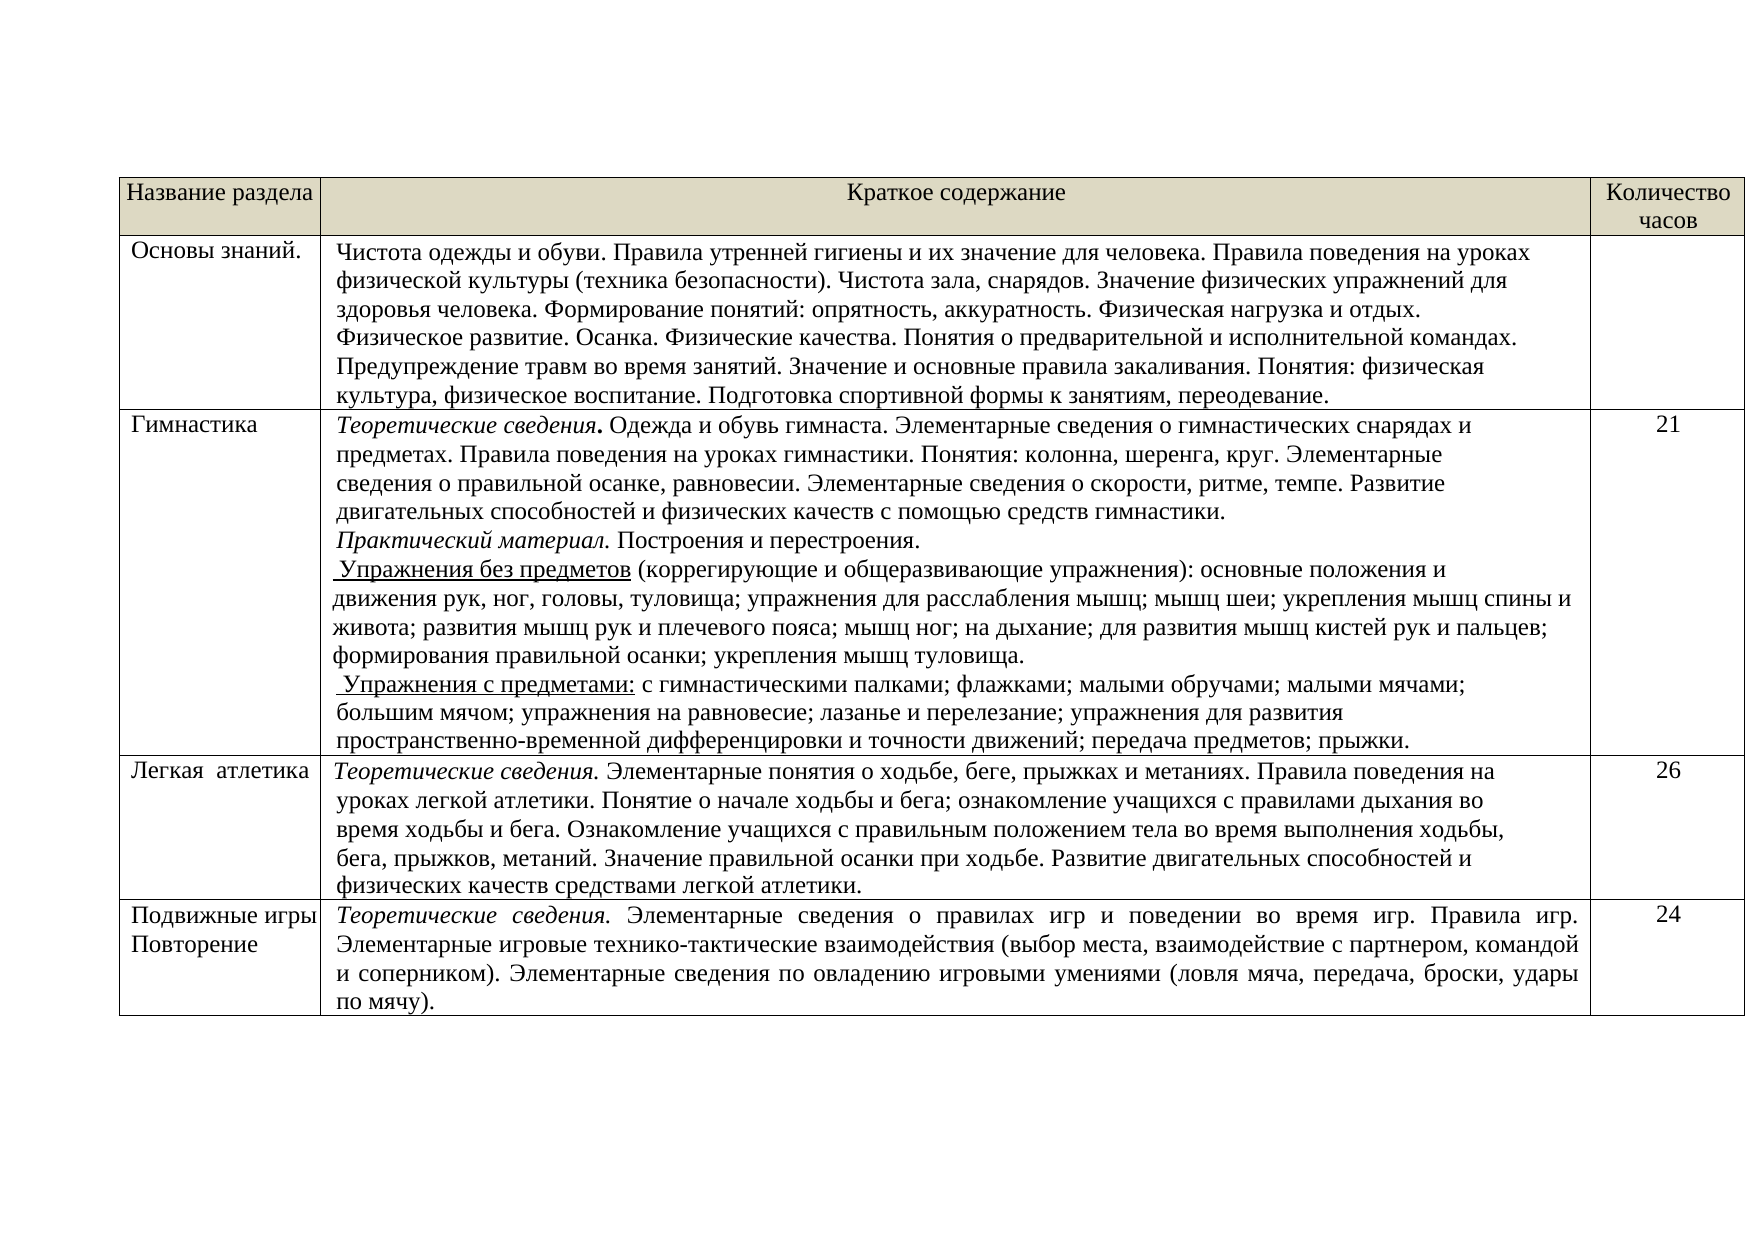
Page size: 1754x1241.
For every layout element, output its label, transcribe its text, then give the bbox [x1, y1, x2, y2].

table_header Название раздела [120, 178, 320, 235]
table_cell Теоретические сведения. Одежда и обувь гимнаста. Элементарные сведения о гимнастических снарядах и предметах. Правила поведения на уроках гимнастики. Понятия: колонна, шеренга, круг. Элементарные сведения о правильной осанке, равновесии. Элементарные сведения о скорости, ритме, темпе. Развитие двигательных способностей и физических качеств с помощью средств гимнастики. Практический материал. Построения и перестроения. Упражнения без предметов (коррегирующие и общеразвивающие упражнения): основные положения и движения рук, ног, головы, туловища; упражнения для расслабления мышц; мышц шеи; укрепления мышц спины и живота; развития мышц рук и плечевого пояса; мышц ног; на дыхание; для развития мышц кистей рук и пальцев; формирования правильной осанки; укрепления мышц туловища. Упражнения с предметами: с гимнастическими палками; флажками; малыми обручами; малыми мячами; большим мячом; упражнения на равновесие; лазанье и перелезание; упражнения для развития пространственно-временной дифференцировки и точности движений; передача предметов; прыжки. [321, 410, 1590, 755]
table_cell 26 [1591, 756, 1744, 899]
table_cell 21 [1591, 410, 1744, 755]
table_cell Подвижные игры Повторение [120, 900, 320, 1015]
table_cell Теоретические сведения. Элементарные понятия о ходьбе, беге, прыжках и метаниях. Правила поведения на уроках легкой атлетики. Понятие о начале ходьбы и бега; ознакомление учащихся с правилами дыхания во время ходьбы и бега. Ознакомление учащихся с правильным положением тела во время выполнения ходьбы, бега, прыжков, метаний. Значение правильной осанки при ходьбе. Развитие двигательных способностей и физических качеств средствами легкой атлетики. [321, 756, 1590, 899]
table_cell 24 [1591, 900, 1744, 1015]
table_cell Теоретические сведения. Элементарные сведения о правилах игр и поведении во время игр. Правила игр. Элементарные игровые технико-тактические взаимодействия (выбор места, взаимодействие с партнером, командой и соперником). Элементарные сведения по овладению игровыми умениями (ловля мяча, передача, броски, удары по мячу). [321, 900, 1590, 1015]
table_cell Гимнастика [120, 410, 320, 755]
table_header Краткое содержание [321, 178, 1590, 235]
table_cell Легкая атлетика [120, 756, 320, 899]
table_header Количество часов [1591, 178, 1744, 235]
table_cell Основы знаний. [120, 236, 320, 409]
table_cell Чистота одежды и обуви. Правила утренней гигиены и их значение для человека. Правила поведения на уроках физической культуры (техника безопасности). Чистота зала, снарядов. Значение физических упражнений для здоровья человека. Формирование понятий: опрятность, аккуратность. Физическая нагрузка и отдых. Физическое развитие. Осанка. Физические качества. Понятия о предварительной и исполнительной командах. Предупреждение травм во время занятий. Значение и основные правила закаливания. Понятия: физическая культура, физическое воспитание. Подготовка спортивной формы к занятиям, переодевание. [321, 236, 1590, 409]
table_cell [1591, 236, 1744, 409]
